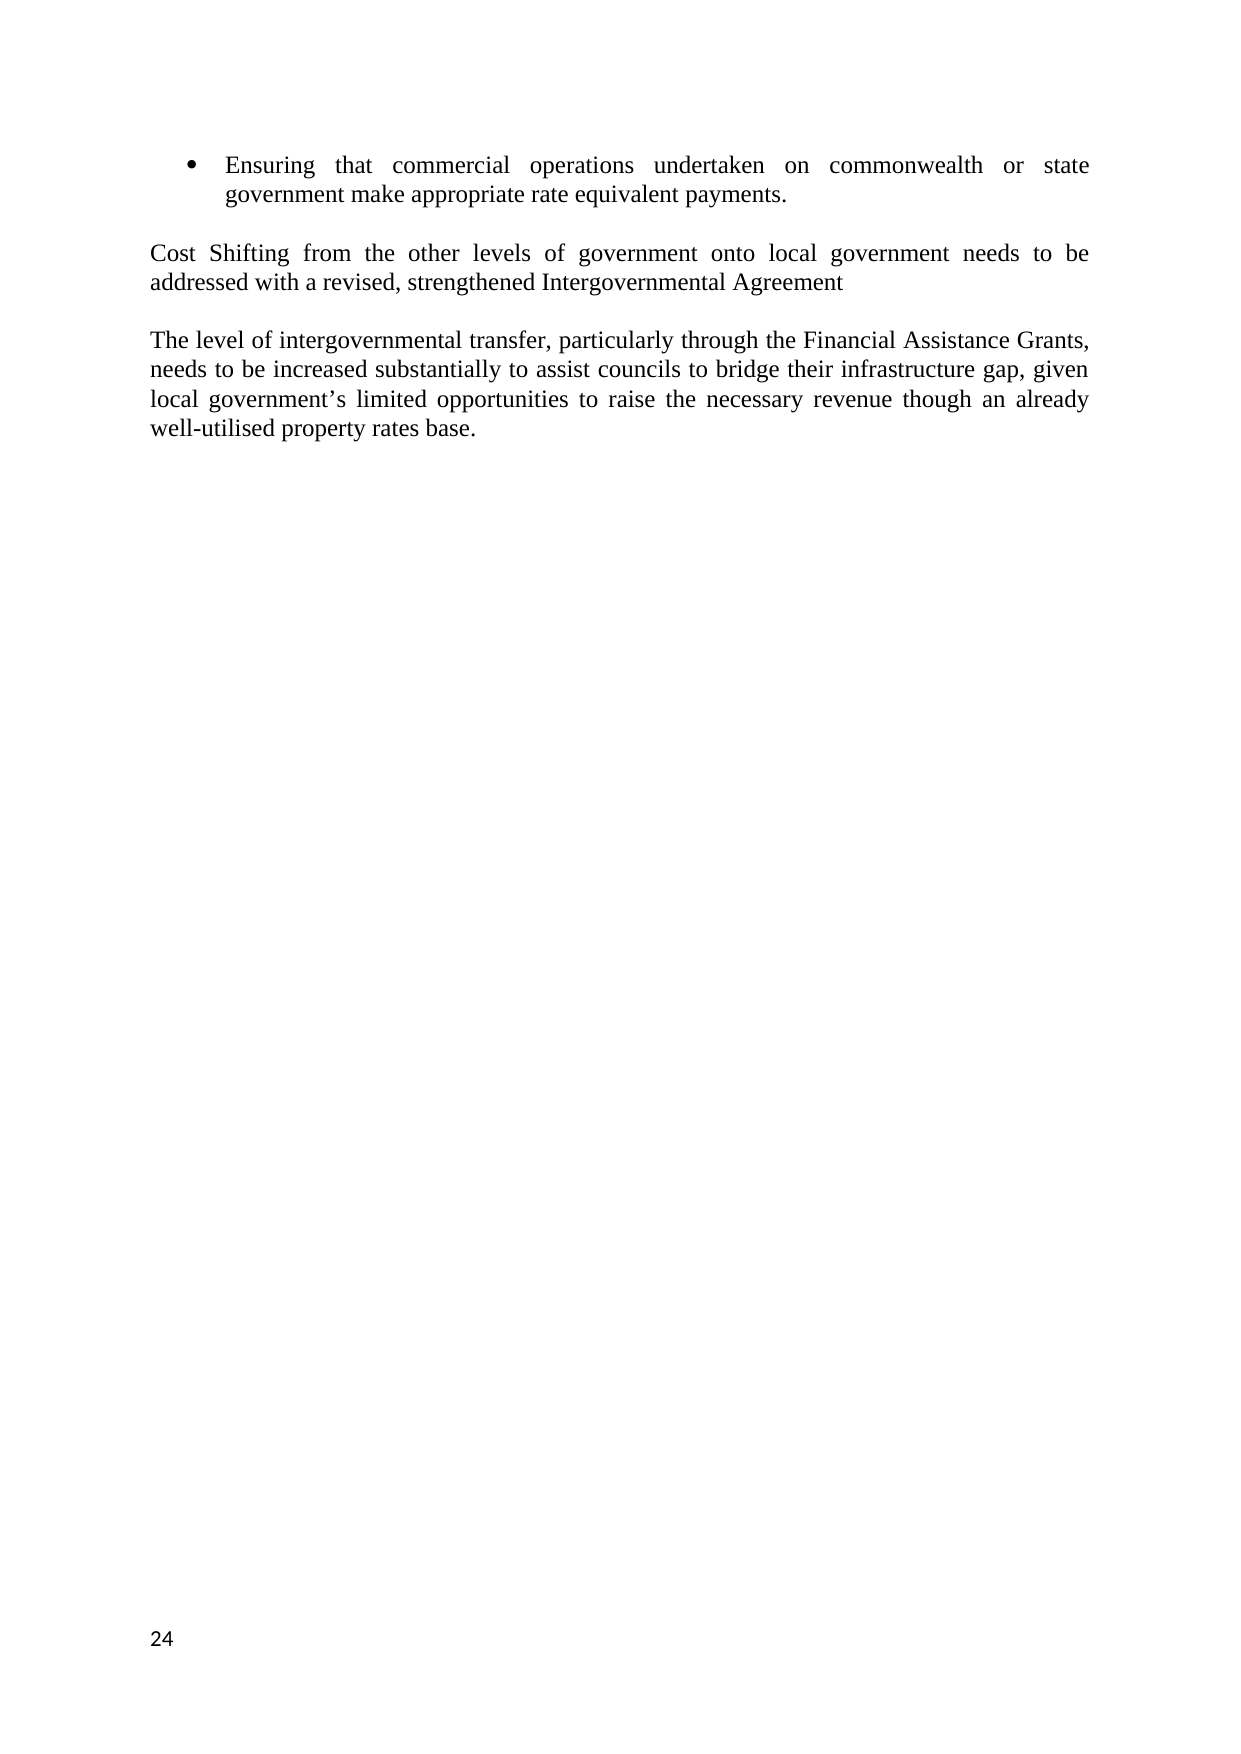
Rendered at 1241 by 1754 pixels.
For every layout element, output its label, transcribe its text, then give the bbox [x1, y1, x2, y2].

text The level of intergovernmental transfer, particularly through the Financial Assistance Grants, needs to be increased substantially to assist councils to bridge their infrastructure gap, given local government’s limited opportunities to raise the necessary revenue though an already well-utilised property rates base. [150, 325, 1090, 442]
list Ensuring that commercial operations undertaken on commonwealth or state government make appropriate rate equivalent payments. [187, 150, 1090, 208]
text Cost Shifting from the other levels of government onto local government needs to be addressed with a revised, strengthened Intergovernmental Agreement [150, 237, 1090, 296]
